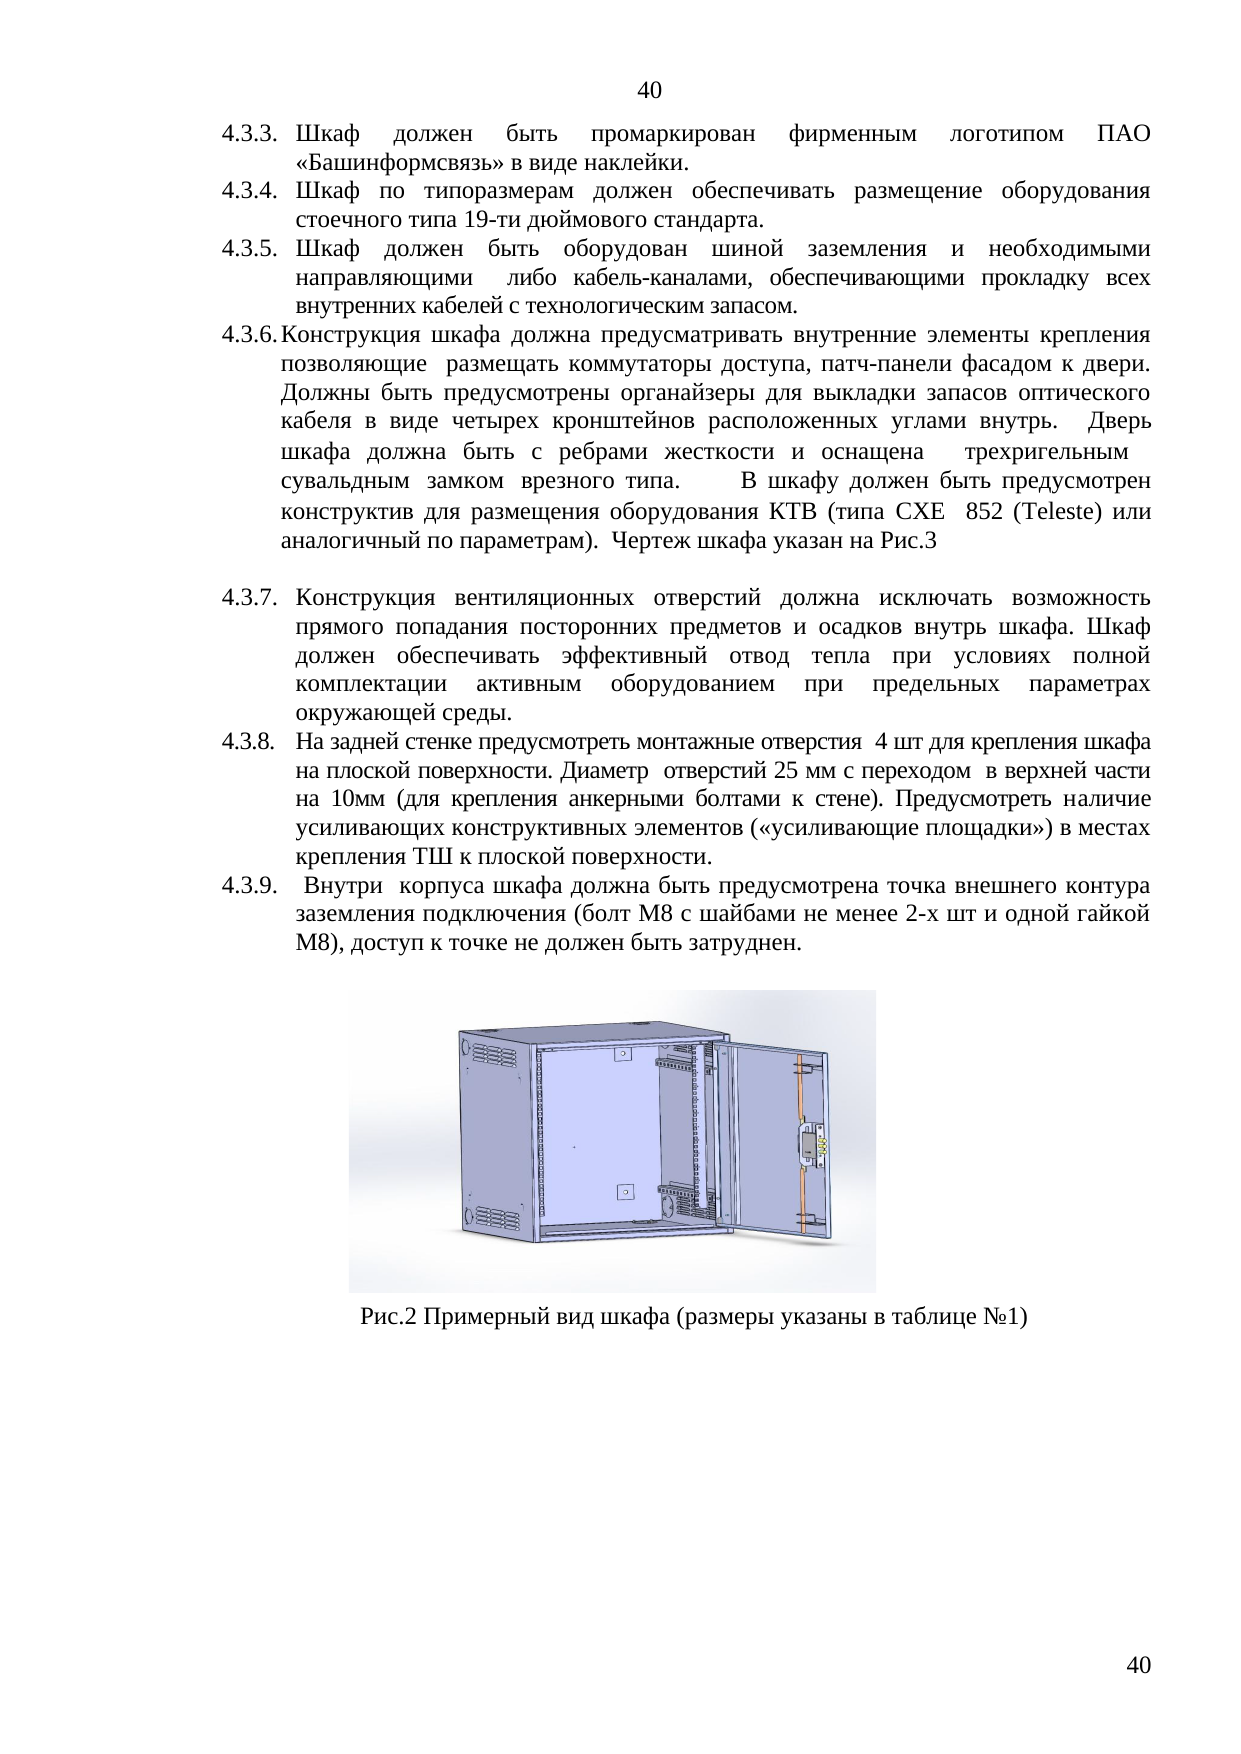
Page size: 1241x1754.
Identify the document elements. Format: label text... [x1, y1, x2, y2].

list Шкаф должен быть оборудован шиной заземления и необходимыми направляющими либо кабель-каналами, обеспечивающими прокладку всех внутренних кабелей с технологическим запасом. [222, 233, 1152, 319]
list Внутри корпуса шкафа должна быть предусмотрена точка внешнего контура заземления подключения (болт М8 с шайбами не менее 2-х шт и одной гайкой М8), доступ к точке не должен быть затруднен. [222, 870, 1152, 956]
list На задней стенке предусмотреть монтажные отверстия 4 шт для крепления шкафа на плоской поверхности. Диаметр отверстий 25 мм с переходом в верхней части на 10мм (для крепления анкерными болтами к стене). Предусмотреть наличие усиливающих конструктивных элементов («усиливающие площадки») в местах крепления ТШ к плоской поверхности. [222, 726, 1152, 870]
text Рис.2 Примерный вид шкафа (размеры указаны в таблице №1) [236, 1301, 1152, 1330]
list Шкаф по типоразмерам должен обеспечивать размещение оборудования стоечного типа 19-ти дюймового стандарта. [222, 176, 1152, 233]
list Конструкция вентиляционных отверстий должна исключать возможность прямого попадания посторонних предметов и осадков внутрь шкафа. Шкаф должен обеспечивать эффективный отвод тепла при условиях полной комплектации активным оборудованием при предельных параметрах окружающей среды. [222, 582, 1152, 726]
list Конструкция шкафа должна предусматривать внутренние элементы крепления позволяющие размещать коммутаторы доступа, патч-панели фасадом к двери. Должны быть предусмотрены органайзеры для выкладки запасов оптического кабеля в виде четырех кронштейнов расположенных углами внутрь. Дверь шкафа должна быть с ребрами жесткости и оснащена трехригельным сувальдным замком врезного типа. В шкафу должен быть предусмотрен конструктив для размещения оборудования КТВ (типа CXE 852 (Teleste) или аналогичный по параметрам). Чертеж шкафа указан на Рис.3 [222, 319, 1152, 553]
list Шкаф должен быть промаркирован фирменным логотипом ПАО «Башинформсвязь» в виде наклейки. [222, 118, 1152, 176]
